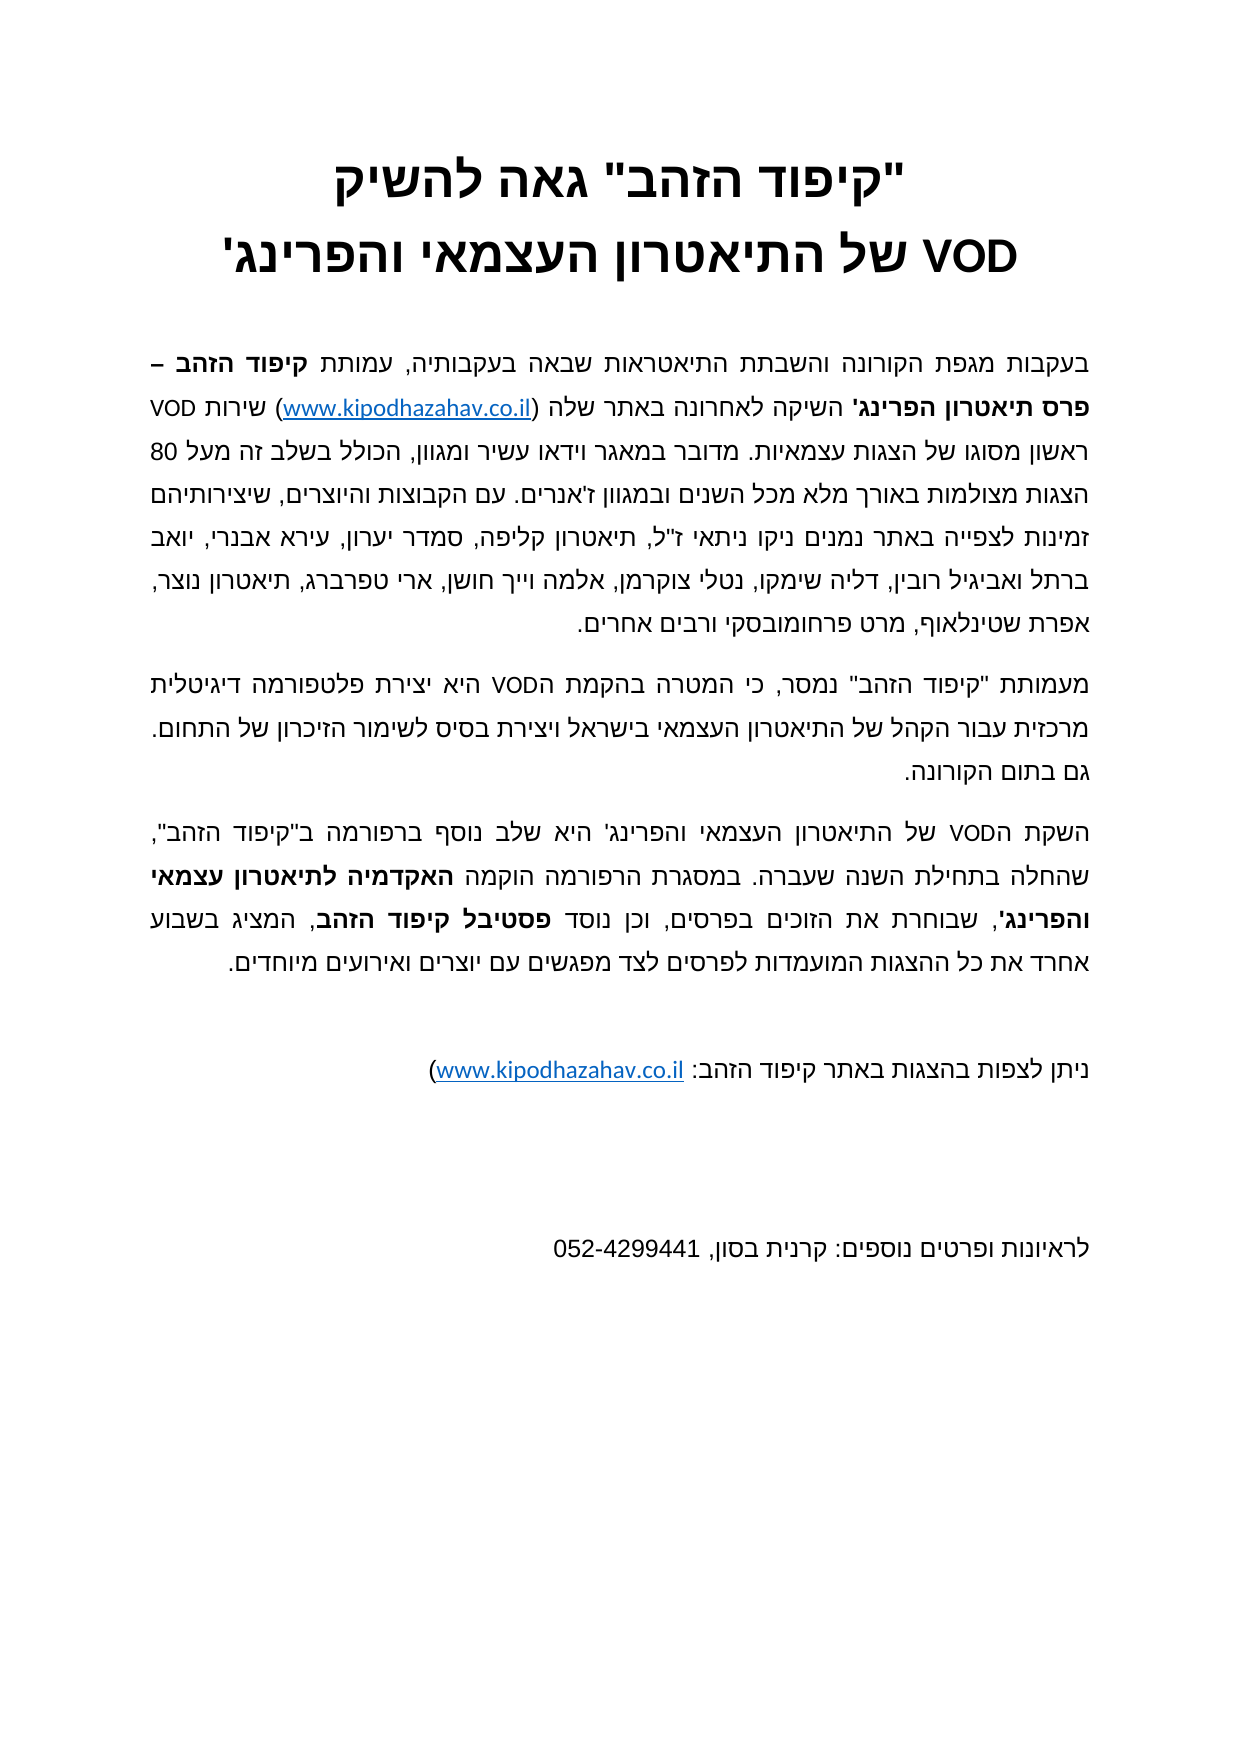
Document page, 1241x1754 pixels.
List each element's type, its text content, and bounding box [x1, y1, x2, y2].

text השקת הVOD של התיאטרון העצמאי והפרינג' היא שלב נוסף ברפורמה ב"קיפוד הזהב", שהחלה בתחילת השנה שעברה. במסגרת הרפורמה הוקמה האקדמיה לתיאטרון עצמאי והפרינג', שבוחרת את הזוכים בפרסים, וכן נוסד פסטיבל קיפוד הזהב, המציג בשבוע אחרד את כל ההצגות המועמדות לפרסים לצד מפגשים עם יוצרים ואירועים מיוחדים. [150, 817, 1090, 977]
text ניתן לצפות בהצגות באתר קיפוד הזהב: www.kipodhazahav.co.il) [150, 1055, 1090, 1085]
text מעמותת "קיפוד הזהב" נמסר, כי המטרה בהקמת הVOD היא יצירת פלטפורמה דיגיטלית מרכזית עבור הקהל של התיאטרון העצמאי בישראל ויצירת בסיס לשימור הזיכרון של התחום. גם בתום הקורונה. [150, 669, 1090, 786]
text לראיונות ופרטים נוספים: קרנית בסון, 052-4299441 [150, 1234, 1090, 1263]
text "קיפוד הזהב" גאה להשיק [150, 150, 1090, 207]
text בעקבות מגפת הקורונה והשבתת התיאטראות שבאה בעקבותיה, עמותת קיפוד הזהב – פרס תיאטרון הפרינג' השיקה לאחרונה באתר שלה (www.kipodhazahav.co.il) שירות VOD ראשון מסוגו של הצגות עצמאיות. מדובר במאגר וידאו עשיר ומגוון, הכולל בשלב זה מעל 80 הצגות מצולמות באורך מלא מכל השנים ובמגוון ז'אנרים. עם הקבוצות והיוצרים, שיצירותיהם זמינות לצפייה באתר נמנים ניקו ניתאי ז"ל, תיאטרון קליפה, סמדר יערון, עירא אבנרי, יואב ברתל ואביגיל רובין, דליה שימקו, נטלי צוקרמן, אלמה וייך חושן, ארי טפרברג, תיאטרון נוצר, אפרת שטינלאוף, מרט פרחומובסקי ורבים אחרים. [150, 349, 1090, 638]
text VOD של התיאטרון העצמאי והפרינג' [150, 224, 1090, 285]
